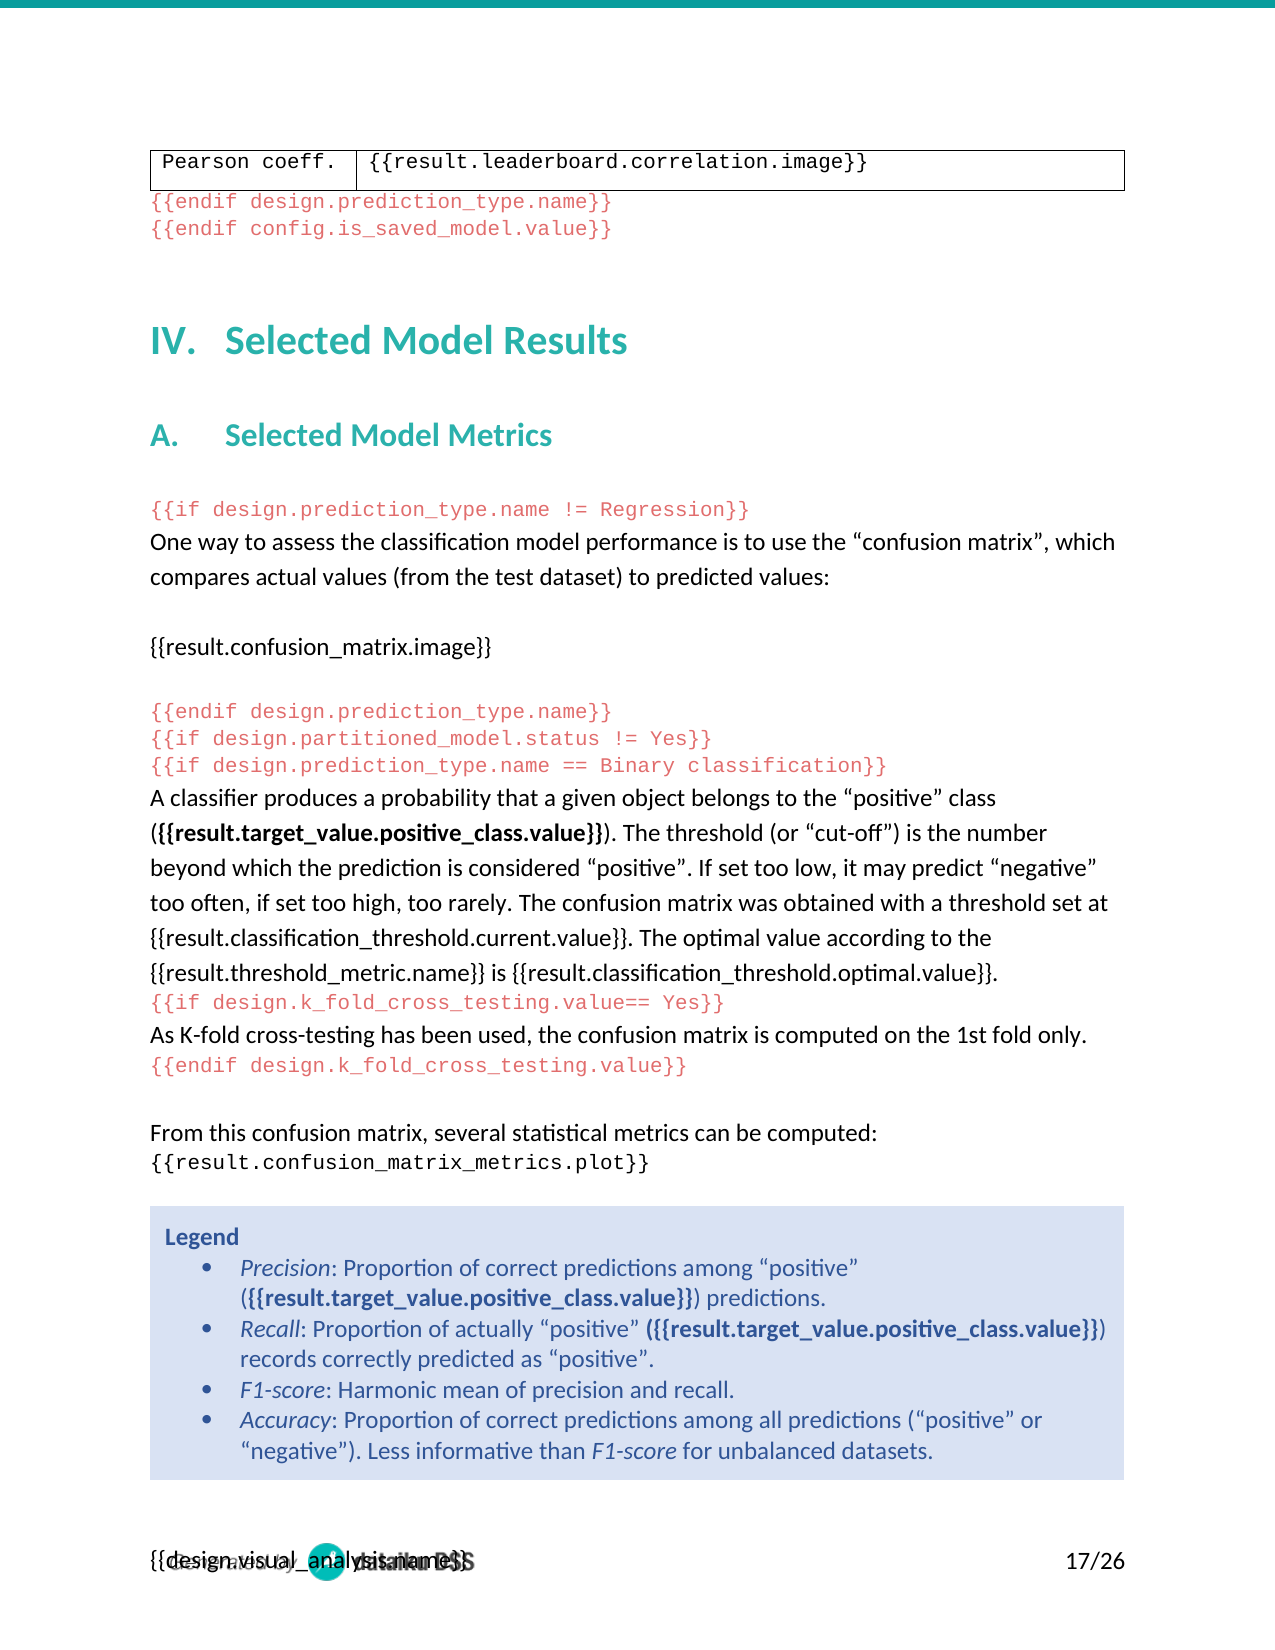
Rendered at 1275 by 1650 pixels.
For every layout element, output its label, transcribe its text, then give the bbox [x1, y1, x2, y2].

text {{if design.k_fold_cross_testing.value== Yes}} [150, 992, 1125, 1016]
subtitle Selected Model Metrics [150, 414, 1125, 455]
text From this confusion matrix, several statistical metrics can be computed: [150, 1117, 1125, 1147]
text {{endif design.prediction_type.name}} [150, 701, 1125, 724]
table_header Legend Precision: Proportion of correct predictions among “positive” ({{result.target_value.positive_class.value}}) predictions. Recall: Proportion of actually “positive” ({{result.target_value.positive_class.value}}) records correctly predicted as “positive”. F1-score: Harmonic mean of precision and recall. Accuracy: Proportion of correct predictions among all predictions (“positive” or “negative”). Less informative than F1-score for unbalanced datasets. [150, 1206, 1124, 1480]
table_cell Pearson coeff. [151, 151, 356, 190]
text {{if design.partitioned_model.status != Yes}} [150, 728, 1125, 752]
text {{result.confusion_matrix.image}} [150, 631, 1125, 661]
text {{result.confusion_matrix_metrics.plot}} [150, 1152, 1125, 1175]
text A classifier produces a probability that a given object belongs to the “positive” class ({{result.target_value.positive_class.value}}). The threshold (or “cut-off”) is the number beyond which the prediction is considered “positive”. If set too low, it may predict “negative” too often, if set too high, too rarely. The confusion matrix was obtained with a threshold set at {{result.classification_threshold.current.value}}. The optimal value according to the {{result.threshold_metric.name}} is {{result.classification_threshold.optimal.value}}. [150, 782, 1125, 988]
text {{endif design.prediction_type.name}} [150, 191, 1125, 215]
picture [150, 1538, 492, 1588]
table_cell {{result.leaderboard.correlation.image}} [357, 151, 1124, 190]
text {{if design.prediction_type.name == Binary classification}} [150, 755, 1125, 779]
text {{endif config.is_saved_model.value}} [150, 218, 1125, 242]
text As K-fold cross-testing has been used, the confusion matrix is computed on the 1st fold only. [150, 1019, 1125, 1050]
text {{if design.prediction_type.name != Regression}} [150, 499, 1125, 522]
text One way to assess the classification model performance is to use the “confusion matrix”, which compares actual values (from the test dataset) to predicted values: [150, 526, 1125, 591]
subtitle Selected Model Results [150, 314, 1125, 365]
text {{endif design.k_fold_cross_testing.value}} [150, 1054, 1125, 1078]
picture [0, 0, 1275, 8]
